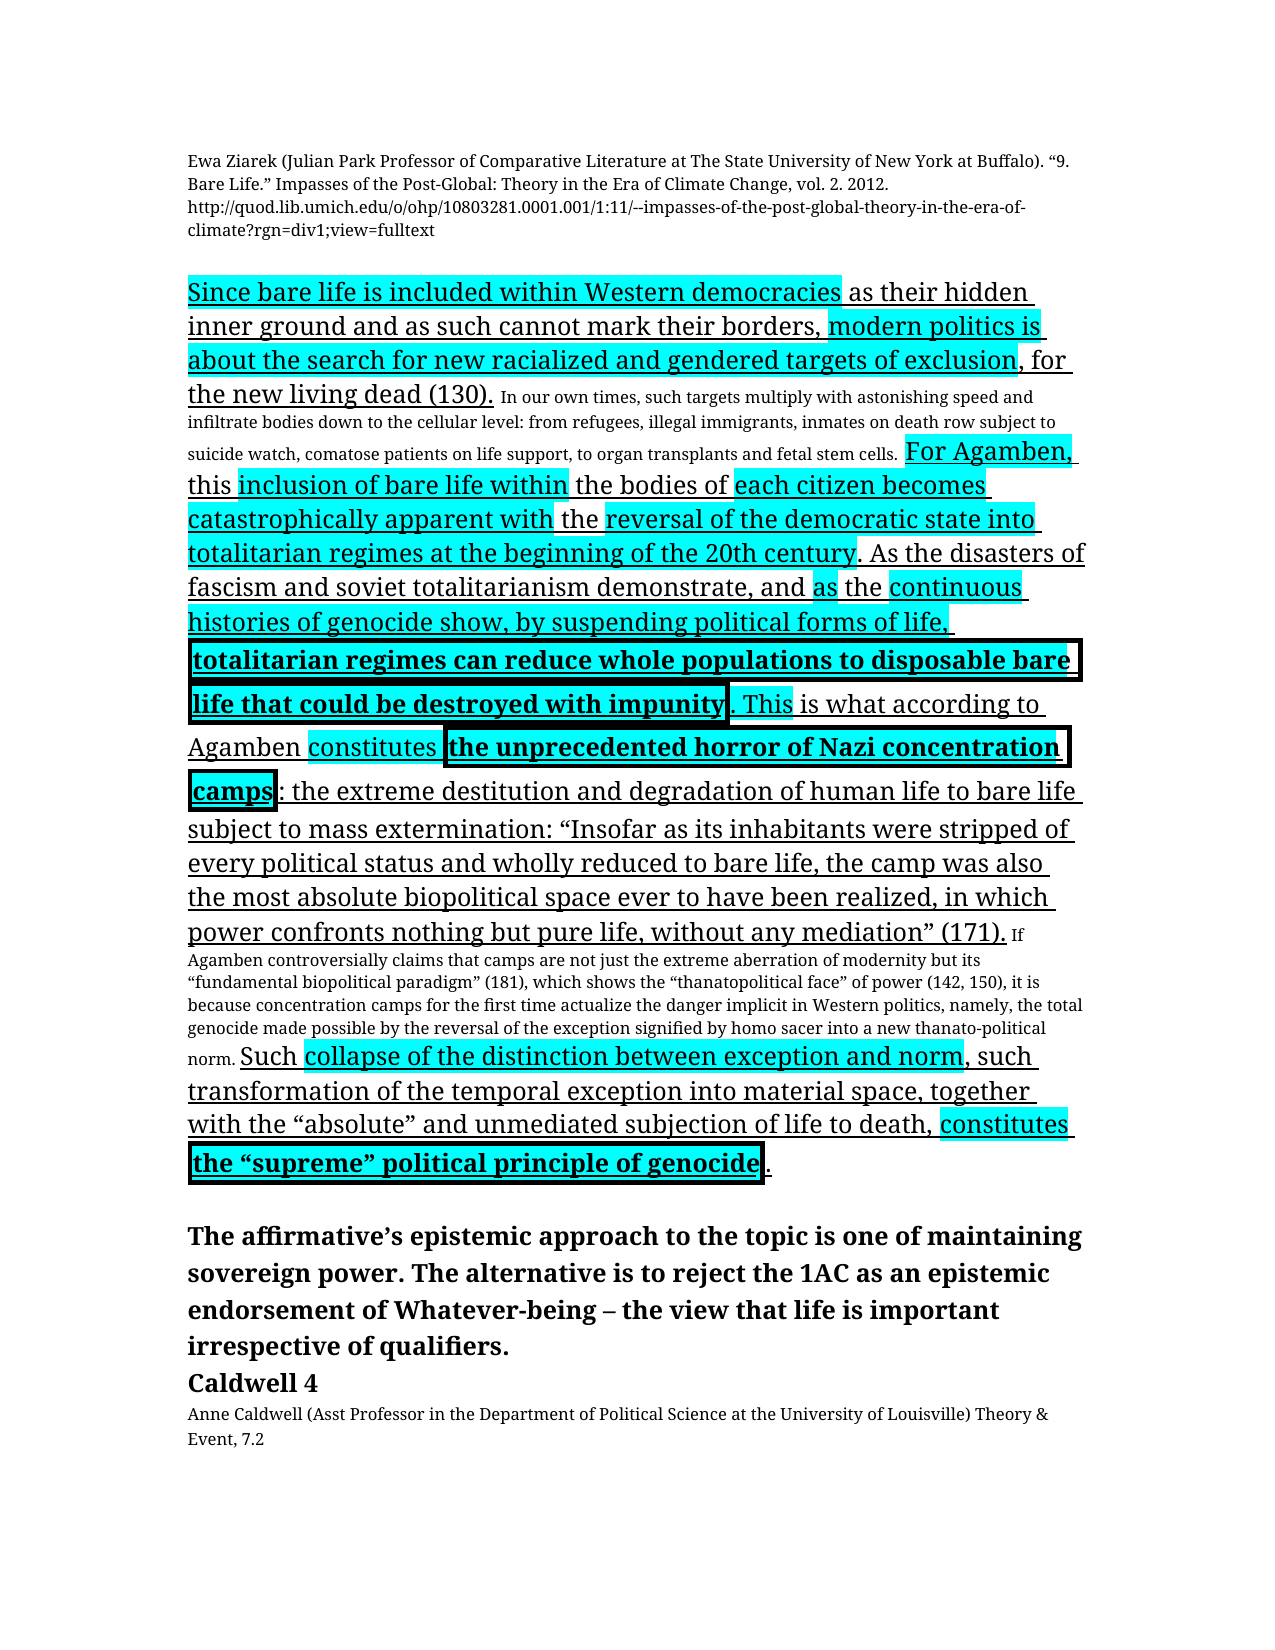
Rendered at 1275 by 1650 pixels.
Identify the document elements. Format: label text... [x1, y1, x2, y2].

text Anne Caldwell (Asst Professor in the Department of Political Science at the University of Louisville) Theory & Event, 7.2 [187, 1403, 1087, 1450]
text Since bare life is included within Western democracies as their hidden inner ground and as such cannot mark their borders, modern politics is about the search for new racialized and gendered targets of exclusion, for the new living dead (130). In our own times, such targets multiply with astonishing speed and infiltrate bodies down to the cellular level: from refugees, illegal immigrants, inmates on death row subject to suicide watch, comatose patients on life support, to organ transplants and fetal stem cells. For Agamben, this inclusion of bare life within the bodies of each citizen becomes catastrophically apparent with the reversal of the democratic state into totalitarian regimes at the beginning of the 20th century. As the disasters of fascism and soviet totalitarianism demonstrate, and as the continuous histories of genocide show, by suspending political forms of life, totalitarian regimes can reduce whole populations to disposable bare life that could be destroyed with impunity. This is what according to Agamben constitutes the unprecedented horror of Nazi concentration camps: the extreme destitution and degradation of human life to bare life subject to mass extermination: “Insofar as its inhabitants were stripped of every political status and wholly reduced to bare life, the camp was also the most absolute biopolitical space ever to have been realized, in which power confronts nothing but pure life, without any mediation” (171). If Agamben controversially claims that camps are not just the extreme aberration of modernity but its “fundamental biopolitical paradigm” (181), which shows the “thanatopolitical face” of power (142, 150), it is because concentration camps for the first time actualize the danger implicit in Western politics, namely, the total genocide made possible by the reversal of the exception signified by homo sacer into a new thanato-political norm. Such collapse of the distinction between exception and norm, such transformation of the temporal exception into material space, together with the “absolute” and unmediated subjection of life to death, constitutes the “supreme” political principle of genocide. [187, 275, 1087, 1185]
text Caldwell 4 [187, 1366, 1087, 1400]
text The affirmative’s epistemic approach to the topic is one of maintaining sovereign power. The alternative is to reject the 1AC as an epistemic endorsement of Whatever-being – the view that life is important irrespective of qualifiers. [187, 1219, 1087, 1363]
text Ewa Ziarek (Julian Park Professor of Comparative Literature at The State University of New York at Buffalo). “9. Bare Life.” Impasses of the Post-Global: Theory in the Era of Climate Change, vol. 2. 2012. http://quod.lib.umich.edu/o/ohp/10803281.0001.001/1:11/--impasses-of-the-post-global-theory-in-the-era-of-climate?rgn=div1;view=fulltext [187, 150, 1087, 241]
